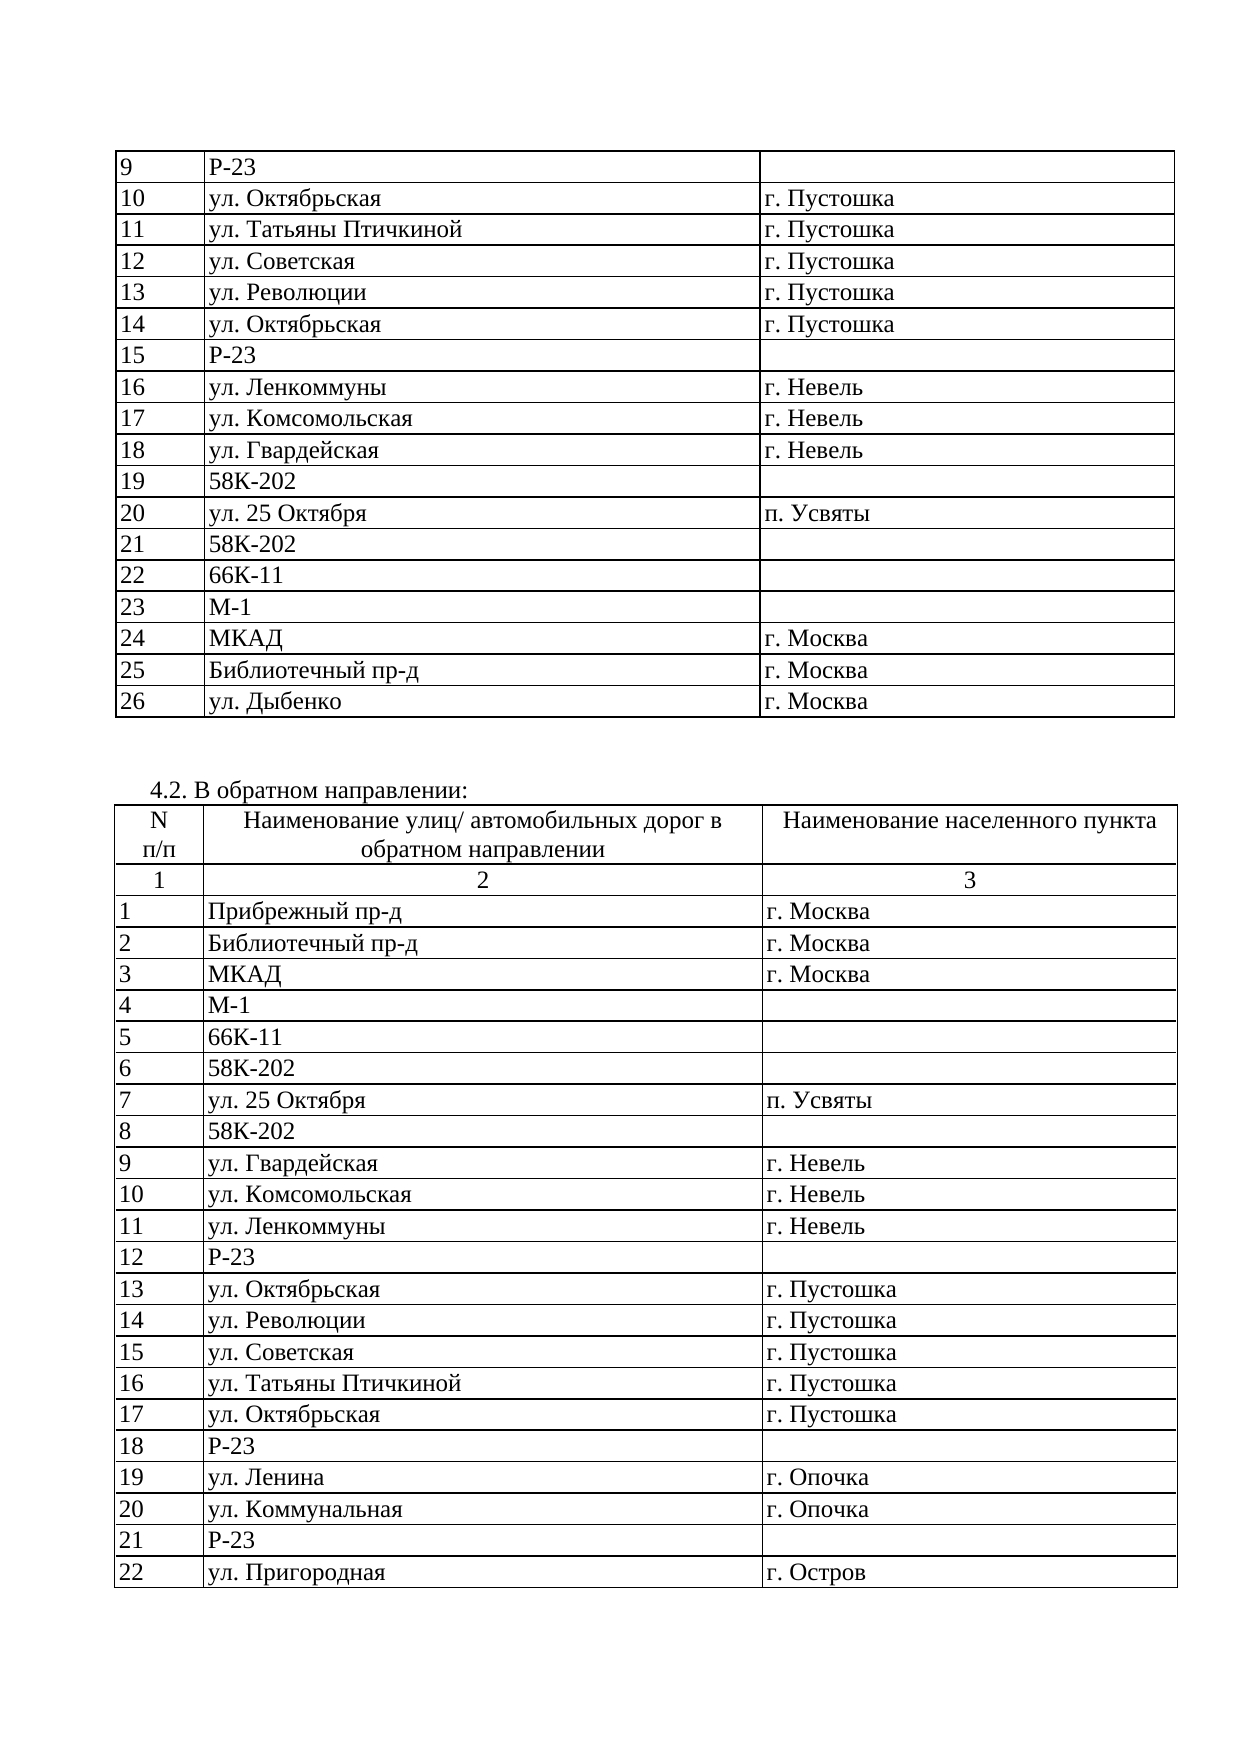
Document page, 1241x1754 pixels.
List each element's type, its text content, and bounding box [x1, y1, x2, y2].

table_cell 66К-11 [205, 561, 759, 590]
table_cell 22 [117, 561, 204, 590]
table_cell 58К-202 [204, 1116, 762, 1146]
table_cell Библиотечный пр-д [204, 928, 762, 957]
table_cell ул. Комсомольская [204, 1179, 762, 1209]
table_cell 21 [115, 1525, 203, 1555]
table_cell 58К-202 [205, 466, 759, 496]
table_header Наименование населенного пункта [763, 806, 1177, 863]
table_cell 2 [204, 865, 762, 894]
table_cell 17 [115, 1399, 203, 1429]
table_cell 19 [117, 466, 204, 496]
table_cell п. Усвяты [763, 1083, 1177, 1115]
table_cell [761, 466, 1174, 496]
table_cell ул. Татьяны Птичкиной [205, 215, 759, 244]
table_cell ул. Татьяны Птичкиной [204, 1368, 762, 1398]
table_cell 12 [117, 246, 204, 276]
table_cell 16 [117, 372, 204, 402]
table_cell 21 [117, 529, 204, 559]
table_cell 15 [115, 1336, 203, 1366]
table_header Наименование улиц/ автомобильных дорог в обратном направлении [204, 806, 762, 863]
table_cell ул. Октябрьская [205, 183, 759, 213]
table_cell ул. Октябрьская [204, 1274, 762, 1303]
table_cell 6 [115, 1053, 203, 1083]
table_cell ул. Октябрьская [205, 309, 759, 339]
table_cell ул. Гвардейская [205, 435, 759, 464]
table_cell г. Москва [761, 655, 1174, 685]
table_cell ул. Комсомольская [205, 403, 759, 433]
table_cell ул. Ленина [204, 1462, 762, 1492]
table_cell г. Пустошка [763, 1398, 1177, 1429]
table_cell г. Пустошка [763, 1335, 1177, 1366]
table_cell 9 [117, 152, 204, 181]
table_cell ул. Советская [204, 1337, 762, 1366]
table_cell Р-23 [204, 1525, 762, 1555]
table_cell [763, 1429, 1177, 1461]
table_cell [763, 1241, 1177, 1272]
table_cell 9 [115, 1147, 203, 1178]
table_cell г. Москва [763, 926, 1177, 957]
table_cell ул. 25 Октября [204, 1085, 762, 1115]
table_cell 23 [117, 592, 204, 622]
table_cell МКАД [204, 959, 762, 989]
table_cell 58К-202 [204, 1053, 762, 1083]
table_cell 5 [115, 1021, 203, 1052]
table_cell г. Невель [763, 1146, 1177, 1178]
table_cell ул. 25 Октября [205, 498, 759, 527]
table_cell г. Москва [763, 895, 1177, 926]
table_cell 2 [115, 927, 203, 957]
table_cell ул. Октябрьская [204, 1400, 762, 1429]
table_cell Р-23 [204, 1242, 762, 1272]
table_cell г. Пустошка [761, 277, 1174, 307]
table_cell 20 [117, 498, 204, 527]
table_cell 8 [115, 1116, 203, 1146]
table_cell [761, 340, 1174, 370]
table_cell г. Пустошка [761, 246, 1174, 276]
table_cell [761, 561, 1174, 590]
table_cell г. Пустошка [763, 1272, 1177, 1303]
table_cell [761, 529, 1174, 559]
table_cell Прибрежный пр-д [204, 896, 762, 926]
table_cell М-1 [205, 592, 759, 622]
table_cell г. Пустошка [761, 215, 1174, 244]
table_cell М-1 [204, 991, 762, 1020]
table_cell 25 [117, 655, 204, 685]
table_cell 1 [115, 864, 203, 894]
table_cell [763, 1524, 1177, 1555]
table_cell г. Пустошка [763, 1366, 1177, 1398]
table_cell г. Невель [761, 435, 1174, 464]
table_cell 12 [115, 1242, 203, 1272]
table_cell 14 [117, 309, 204, 339]
table_cell ул. Революции [205, 277, 759, 307]
table_cell 24 [117, 623, 204, 653]
table_cell МКАД [205, 623, 759, 653]
table_cell 20 [115, 1493, 203, 1524]
table_cell г. Опочка [763, 1461, 1177, 1492]
table_cell ул. Гвардейская [204, 1148, 762, 1178]
table_cell г. Москва [761, 623, 1174, 653]
table_cell г. Остров [763, 1555, 1177, 1587]
table_cell 16 [115, 1368, 203, 1398]
table_cell 22 [115, 1556, 203, 1587]
table_cell 14 [115, 1305, 203, 1335]
table_cell г. Пустошка [763, 1304, 1177, 1335]
table_cell 11 [115, 1210, 203, 1241]
table_cell г. Невель [763, 1178, 1177, 1209]
table_cell 10 [117, 183, 204, 213]
table_cell ул. Пригородная [204, 1557, 762, 1587]
table_cell 18 [115, 1430, 203, 1461]
table_cell ул. Ленкоммуны [204, 1211, 762, 1241]
table_cell 1 [115, 896, 203, 926]
table_cell 66К-11 [204, 1022, 762, 1052]
table_cell 17 [117, 403, 204, 433]
table_cell Р-23 [205, 152, 759, 181]
text 4.2. В обратном направлении: [150, 775, 1090, 804]
table_cell 11 [117, 215, 204, 244]
table_cell [763, 989, 1177, 1020]
table_cell 15 [117, 340, 204, 370]
table_cell 3 [115, 959, 203, 989]
table_cell г. Невель [761, 403, 1174, 433]
table_cell ул. Революции [204, 1305, 762, 1335]
table_cell [761, 592, 1174, 622]
table_cell 3 [763, 863, 1177, 894]
table_cell Р-23 [205, 340, 759, 370]
table_header N п/п [115, 806, 203, 863]
table_cell п. Усвяты [761, 498, 1174, 527]
table_cell 18 [117, 435, 204, 464]
table_cell 10 [115, 1179, 203, 1209]
table_cell г. Москва [761, 686, 1174, 716]
table_cell [761, 152, 1174, 181]
table_cell 26 [117, 686, 204, 716]
table_cell г. Пустошка [761, 309, 1174, 339]
table_cell 4 [115, 990, 203, 1020]
table_cell 13 [117, 277, 204, 307]
table_cell 7 [115, 1084, 203, 1115]
table_cell 19 [115, 1462, 203, 1492]
table_cell г. Невель [763, 1209, 1177, 1241]
table_cell 13 [115, 1273, 203, 1303]
table_cell г. Пустошка [761, 183, 1174, 213]
table_cell [763, 1052, 1177, 1083]
table_cell ул. Коммунальная [204, 1494, 762, 1524]
table_cell [763, 1020, 1177, 1052]
table_cell г. Москва [763, 958, 1177, 989]
table_cell ул. Советская [205, 246, 759, 276]
table_cell ул. Ленкоммуны [205, 372, 759, 402]
table_cell г. Опочка [763, 1492, 1177, 1524]
table_cell [763, 1115, 1177, 1146]
table_cell г. Невель [761, 372, 1174, 402]
table_cell ул. Дыбенко [205, 686, 759, 716]
table_cell Р-23 [204, 1431, 762, 1461]
table_cell Библиотечный пр-д [205, 655, 759, 685]
table_cell 58К-202 [205, 529, 759, 559]
